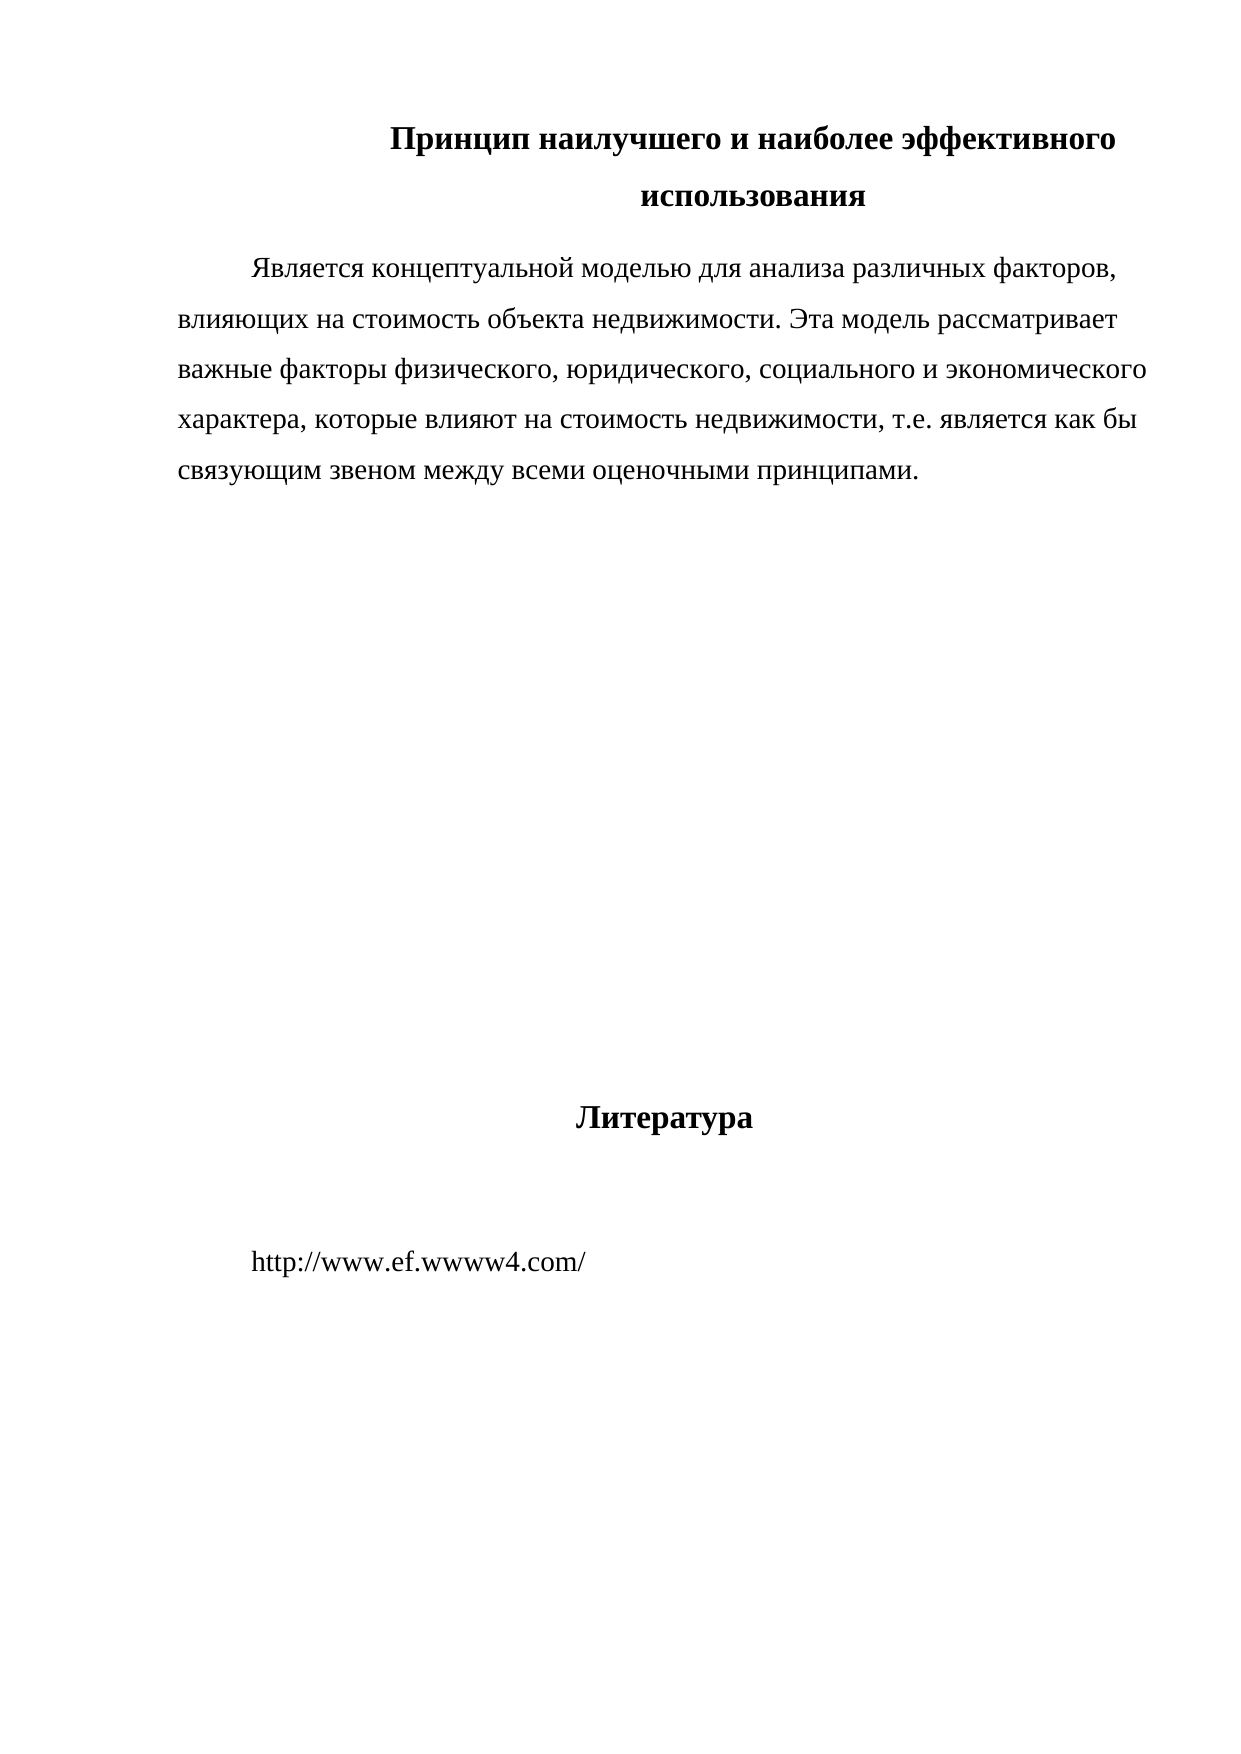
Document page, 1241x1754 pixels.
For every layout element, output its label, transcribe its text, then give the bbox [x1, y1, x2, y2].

text Является концептуальной моделью для анализа различных факторов, влияющих на стоимость объекта недвижимости. Эта модель рассматривает важные факторы физического, юридического, социального и экономического характера, которые влияют на стоимость недвижимости, т.е. является как бы связующим звеном между всеми оценочными принципами. [177, 251, 1152, 485]
text Принцип наилучшего и наиболее эффективного использования [354, 118, 1152, 214]
text http://www.ef.wwww4.com/ [177, 1244, 1152, 1277]
subtitle Литература [177, 1097, 1152, 1135]
